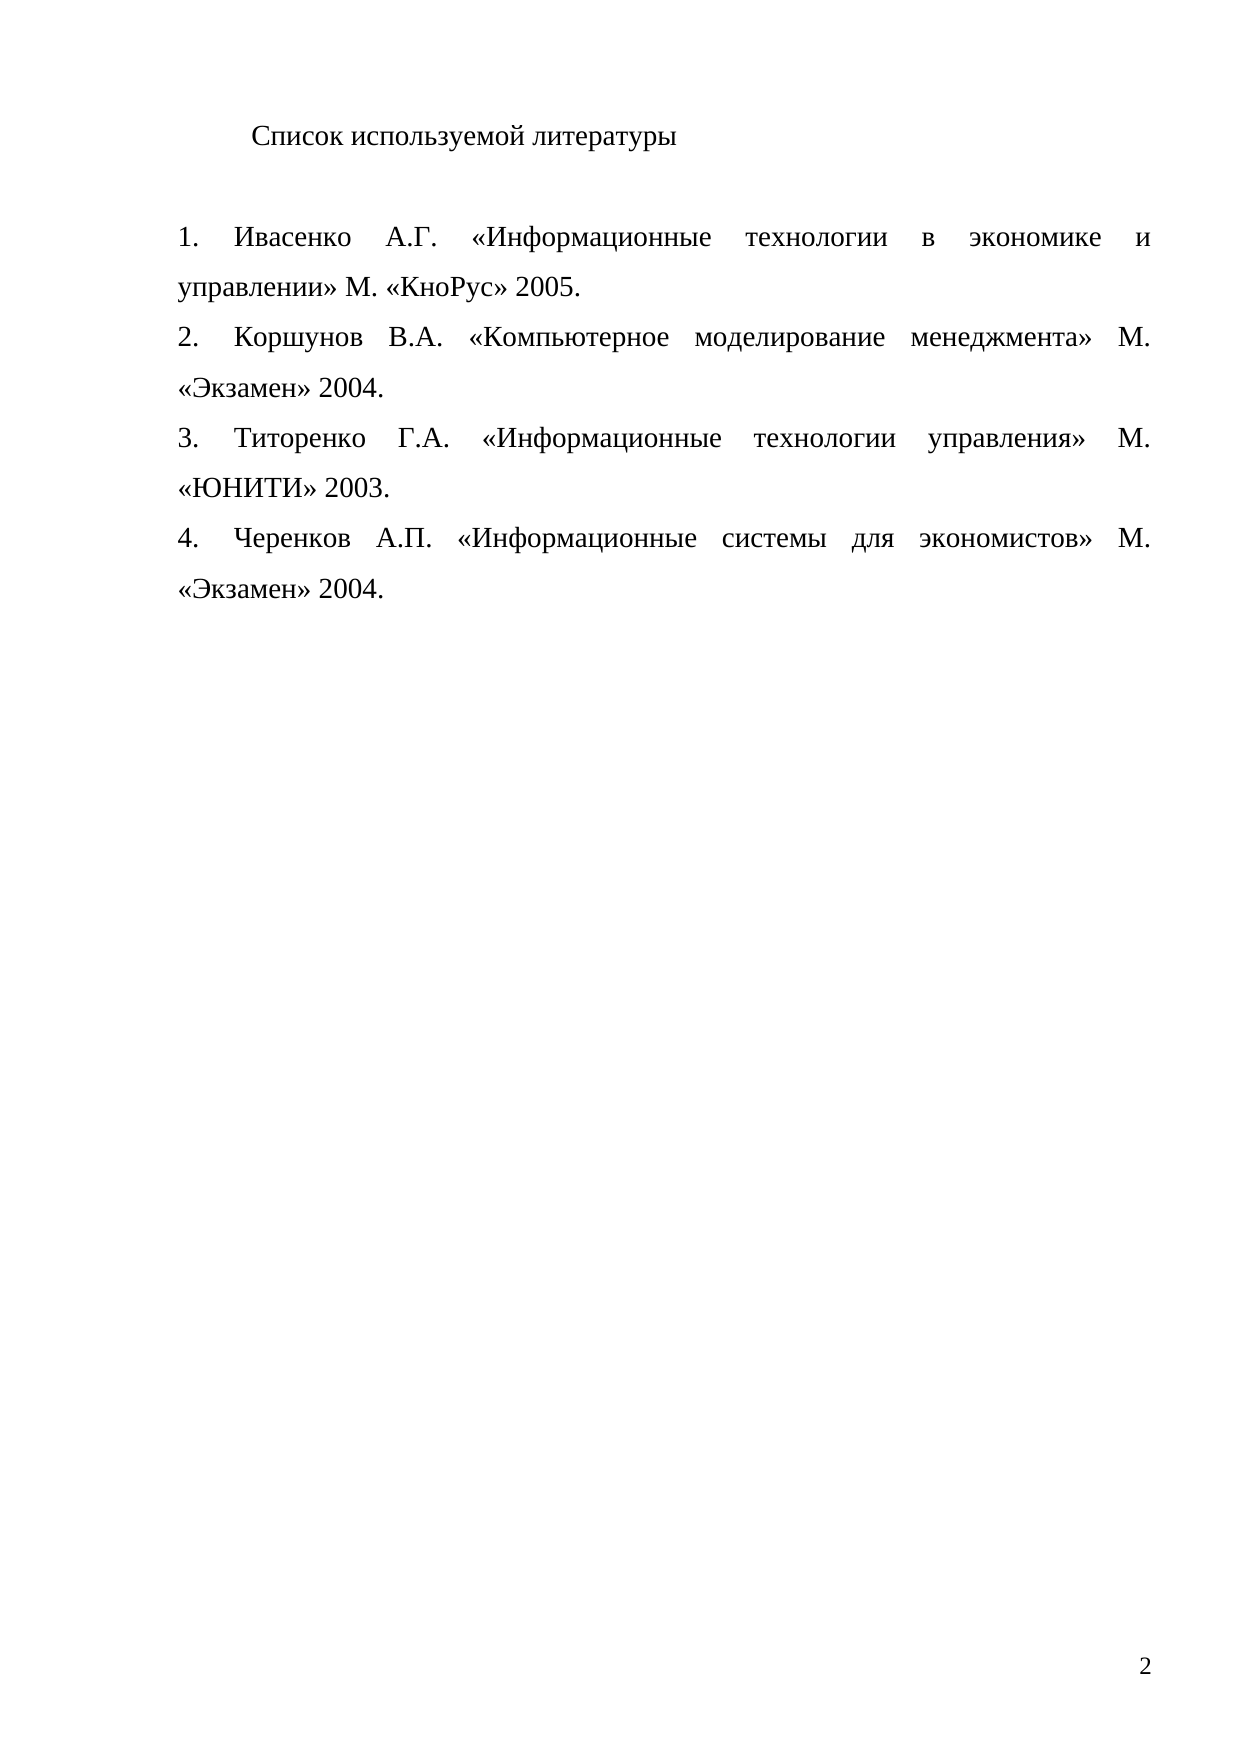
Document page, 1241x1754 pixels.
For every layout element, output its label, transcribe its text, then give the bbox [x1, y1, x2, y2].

list Ивасенко А.Г. «Информационные технологии в экономике и управлении» М. «КноРус» 2005. [177, 219, 1152, 303]
list Титоренко Г.А. «Информационные технологии управления» М. «ЮНИТИ» 2003. [177, 420, 1152, 504]
list Коршунов В.А. «Компьютерное моделирование менеджмента» М. «Экзамен» 2004. [177, 319, 1152, 403]
list Черенков А.П. «Информационные системы для экономистов» М. «Экзамен» 2004. [177, 521, 1152, 604]
text Список используемой литературы [177, 118, 1152, 152]
